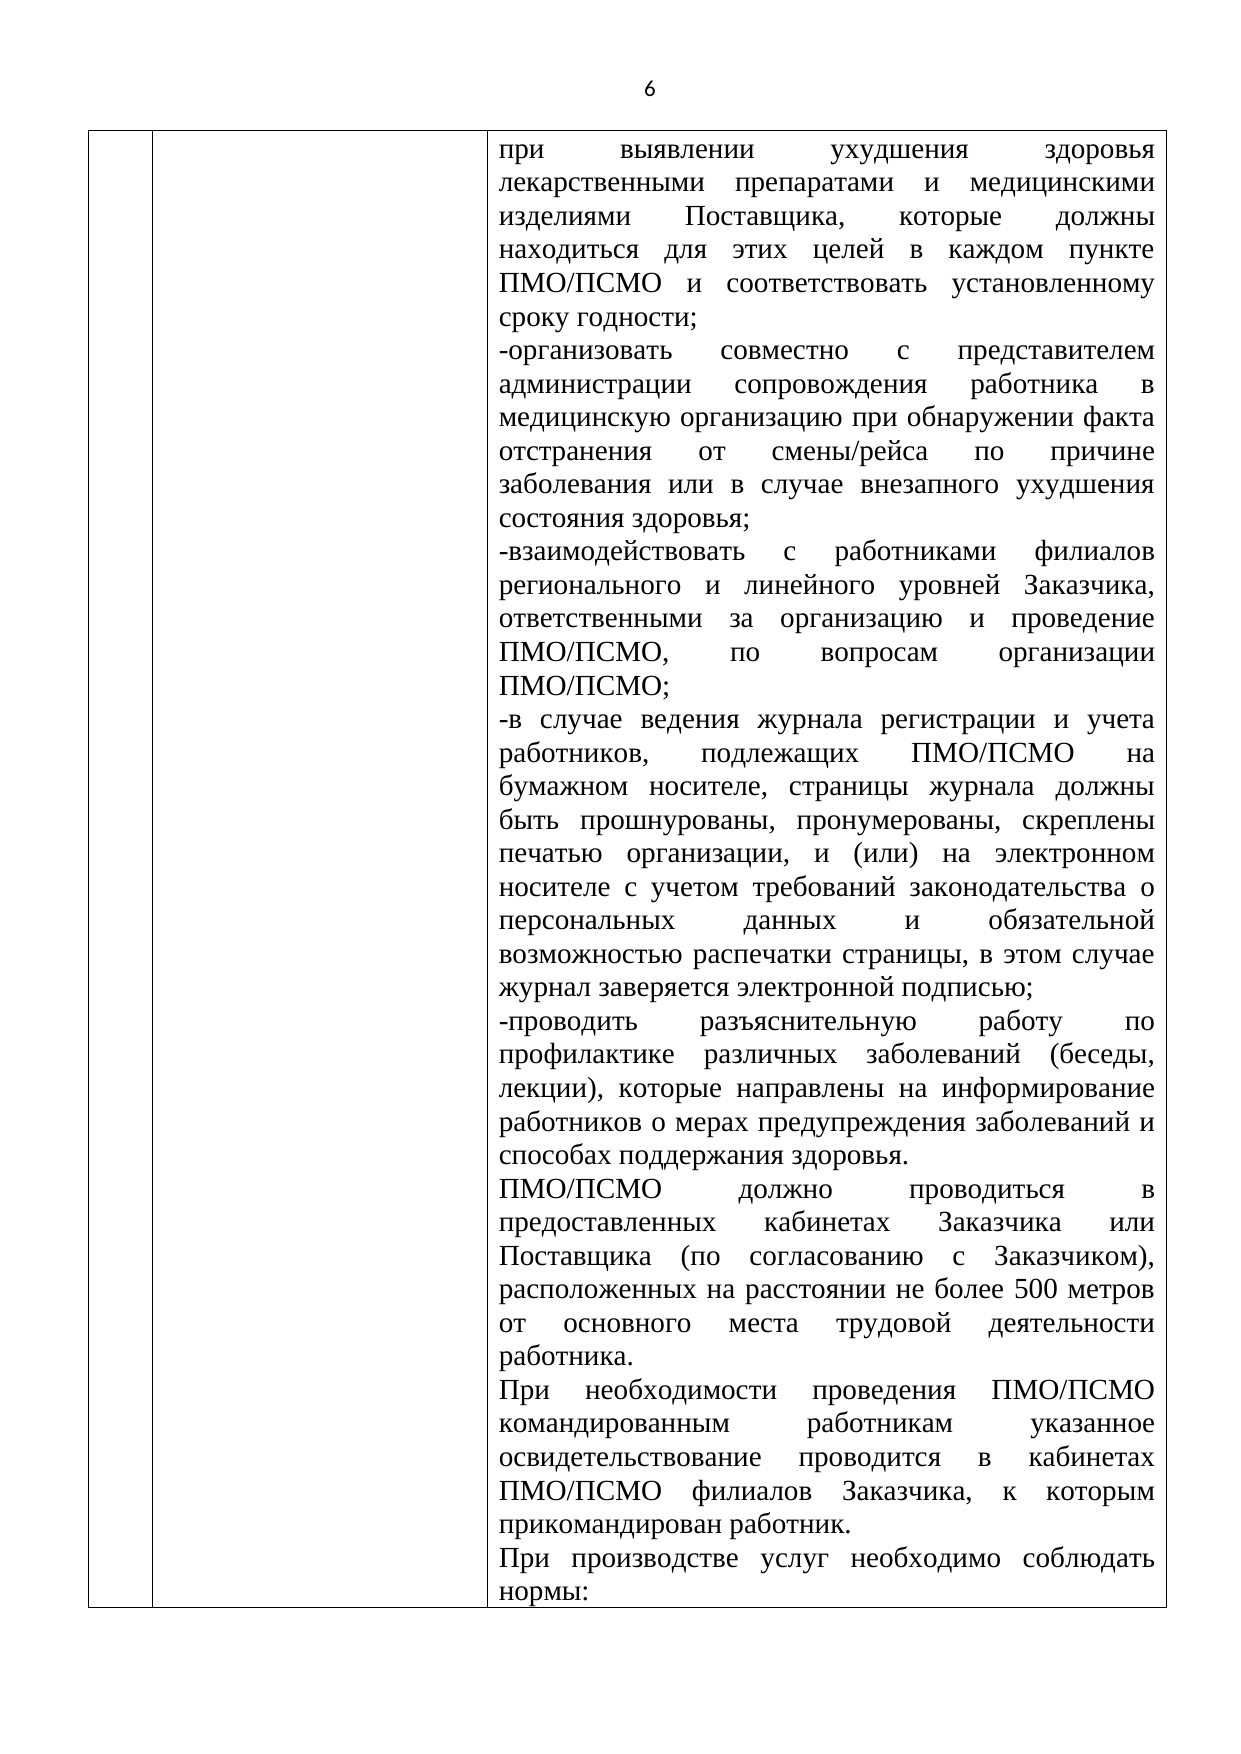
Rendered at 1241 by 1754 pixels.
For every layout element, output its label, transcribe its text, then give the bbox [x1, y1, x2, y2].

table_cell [153, 131, 487, 1607]
table_cell 2 [89, 131, 152, 1607]
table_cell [488, 131, 1166, 1607]
